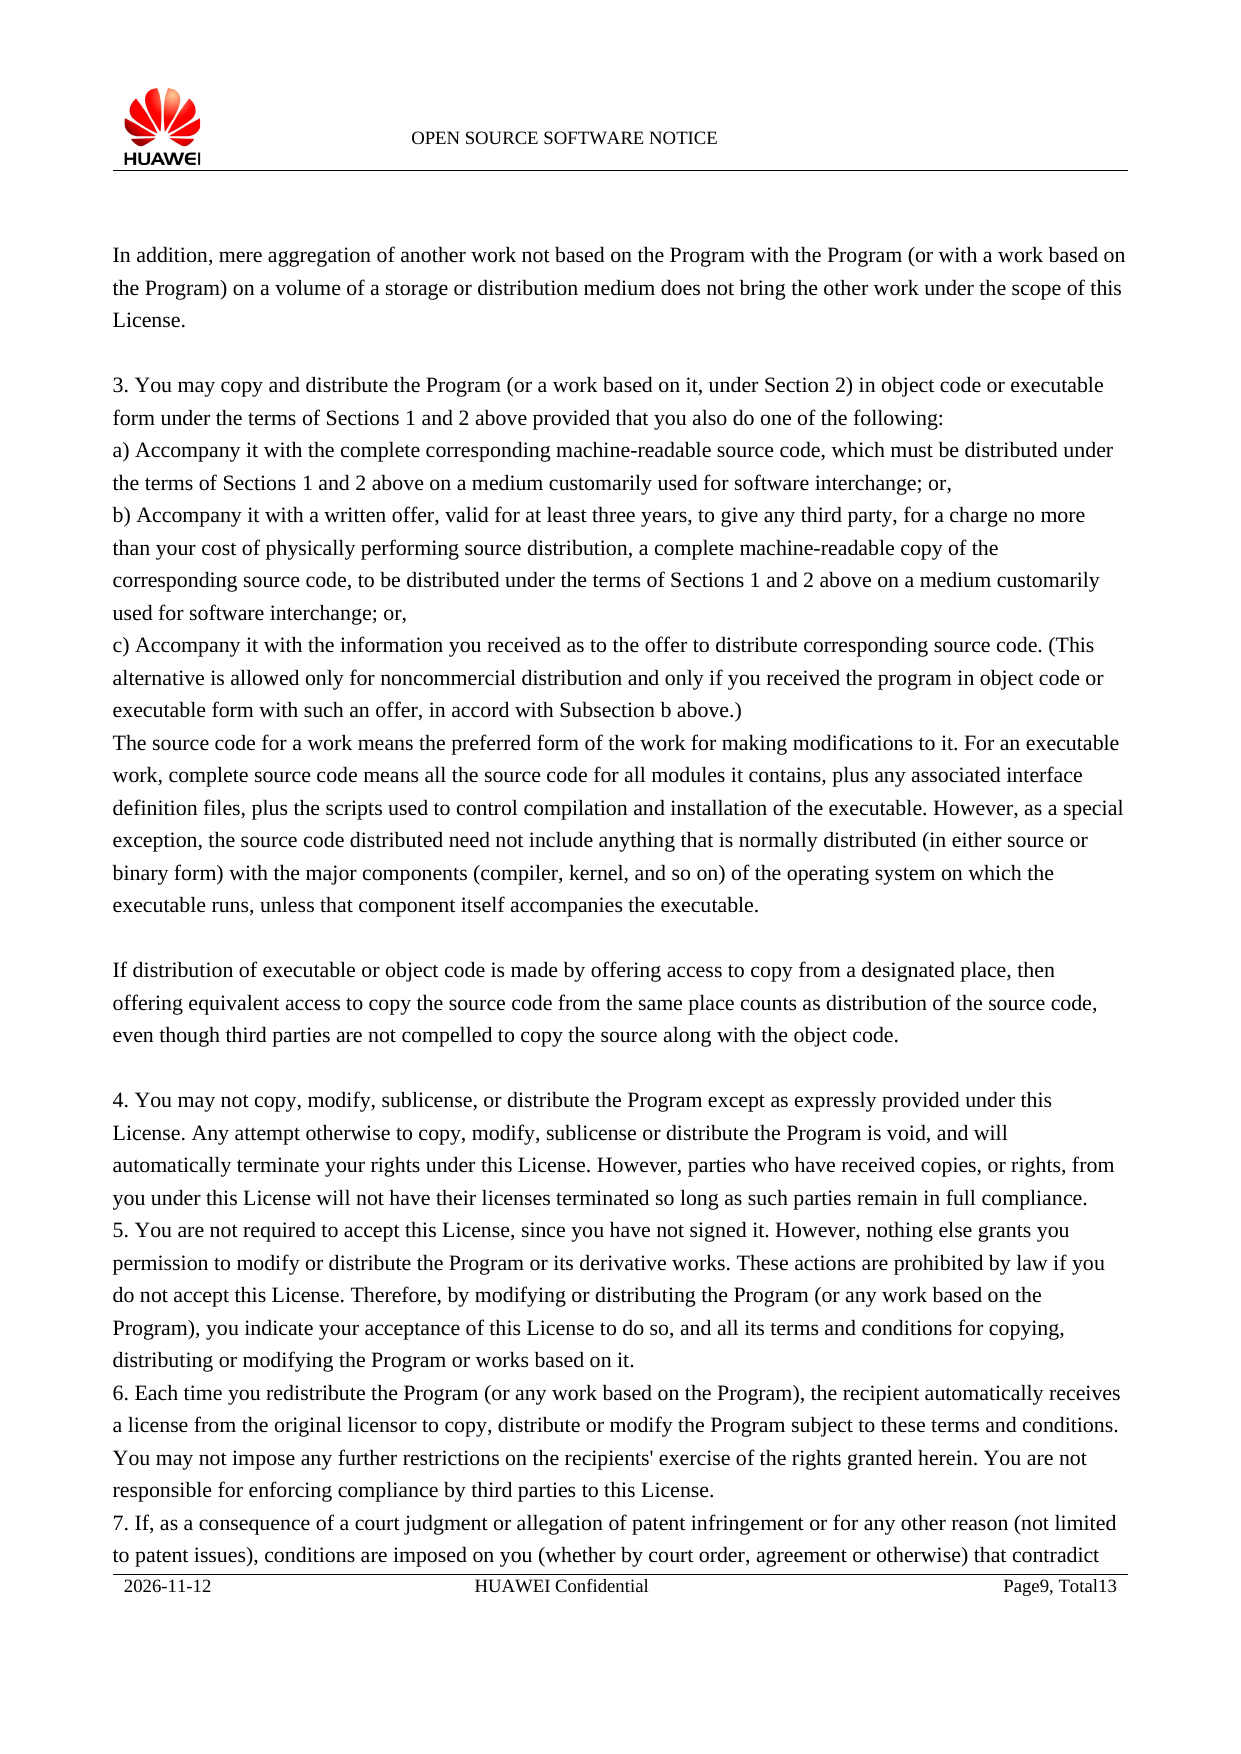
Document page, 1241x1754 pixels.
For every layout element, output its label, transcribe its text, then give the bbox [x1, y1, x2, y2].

picture [124, 88, 201, 165]
